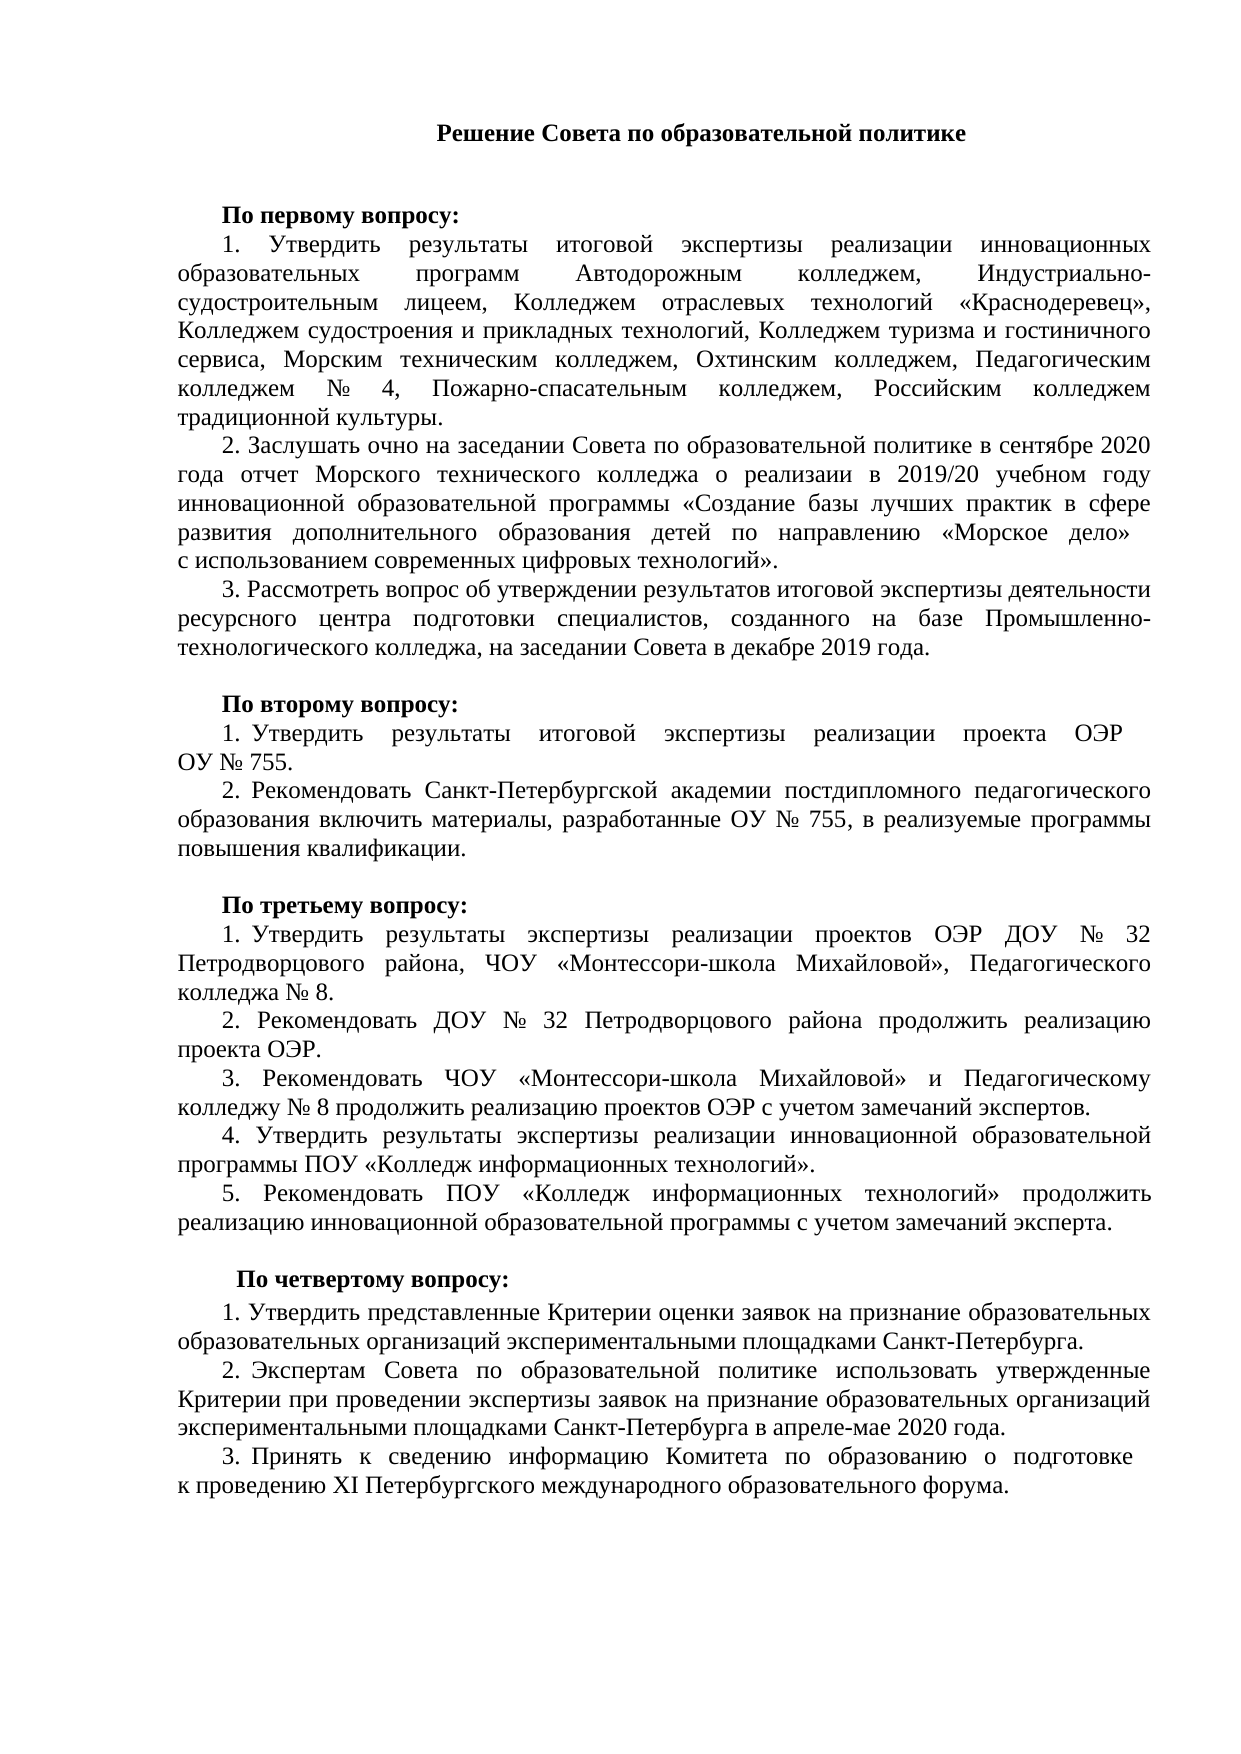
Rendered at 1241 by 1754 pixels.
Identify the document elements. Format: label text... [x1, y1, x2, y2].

text 2. Рекомендовать ДОУ № 32 Петродворцового района продолжить реализацию проекта ОЭР. [177, 1006, 1152, 1063]
text По второму вопросу: [177, 689, 1152, 718]
list Утвердить результаты итоговой экспертизы реализации проекта ОЭР ОУ № 755. [177, 718, 1152, 776]
text 2. Заслушать очно на заседании Совета по образовательной политике в сентябре 2020 года отчет Морского технического колледжа о реализаии в 2019/20 учебном году инновационной образовательной программы «Создание базы лучших практик в сфере развития дополнительного образования детей по направлению «Морское дело» с использованием современных цифровых технологий». [177, 431, 1152, 574]
list Рекомендовать Санкт-Петербургской академии постдипломного педагогического образования включить материалы, разработанные ОУ № 755, в реализуемые программы повышения квалификации. [177, 776, 1152, 862]
text По первому вопросу: [177, 201, 1152, 229]
text Решение Совета по образовательной политике [177, 118, 1152, 147]
text 5. Рекомендовать ПОУ «Колледж информационных технологий» продолжить реализацию инновационной образовательной программы с учетом замечаний эксперта. [177, 1178, 1152, 1236]
text 3. Рассмотреть вопрос об утверждении результатов итоговой экспертизы деятельности ресурсного центра подготовки специалистов, созданного на базе Промышленно-технологического колледжа, на заседании Совета в декабре 2019 года. [177, 574, 1152, 661]
text 3. Рекомендовать ЧОУ «Монтессори-школа Михайловой» и Педагогическому колледжу № 8 продолжить реализацию проектов ОЭР с учетом замечаний экспертов. [177, 1063, 1152, 1121]
text По четвертому вопросу: [177, 1264, 1152, 1293]
text 1. Утвердить результаты итоговой экспертизы реализации инновационных образовательных программ Автодорожным колледжем, Индустриально-судостроительным лицеем, Колледжем отраслевых технологий «Краснодеревец», Колледжем судостроения и прикладных технологий, Колледжем туризма и гостиничного сервиса, Морским техническим колледжем, Охтинским колледжем, Педагогическим колледжем № 4, Пожарно-спасательным колледжем, Российским колледжем традиционной культуры. [177, 229, 1152, 431]
text 4. Утвердить результаты экспертизы реализации инновационной образовательной программы ПОУ «Колледж информационных технологий». [177, 1121, 1152, 1178]
text По третьему вопросу: [177, 891, 1152, 919]
list Утвердить результаты экспертизы реализации проектов ОЭР ДОУ № 32 Петродворцового района, ЧОУ «Монтессори-школа Михайловой», Педагогического колледжа № 8. [177, 919, 1152, 1006]
list Принять к сведению информацию Комитета по образованию о подготовке к проведению XI Петербургского международного образовательного форума. [177, 1441, 1152, 1499]
list Экспертам Совета по образовательной политике использовать утвержденные Критерии при проведении экспертизы заявок на признание образовательных организаций экспериментальными площадками Санкт-Петербурга в апреле-мае 2020 года. [177, 1355, 1152, 1441]
text 1. Утвердить представленные Критерии оценки заявок на признание образовательных образовательных организаций экспериментальными площадками Санкт-Петербурга. [177, 1297, 1152, 1355]
